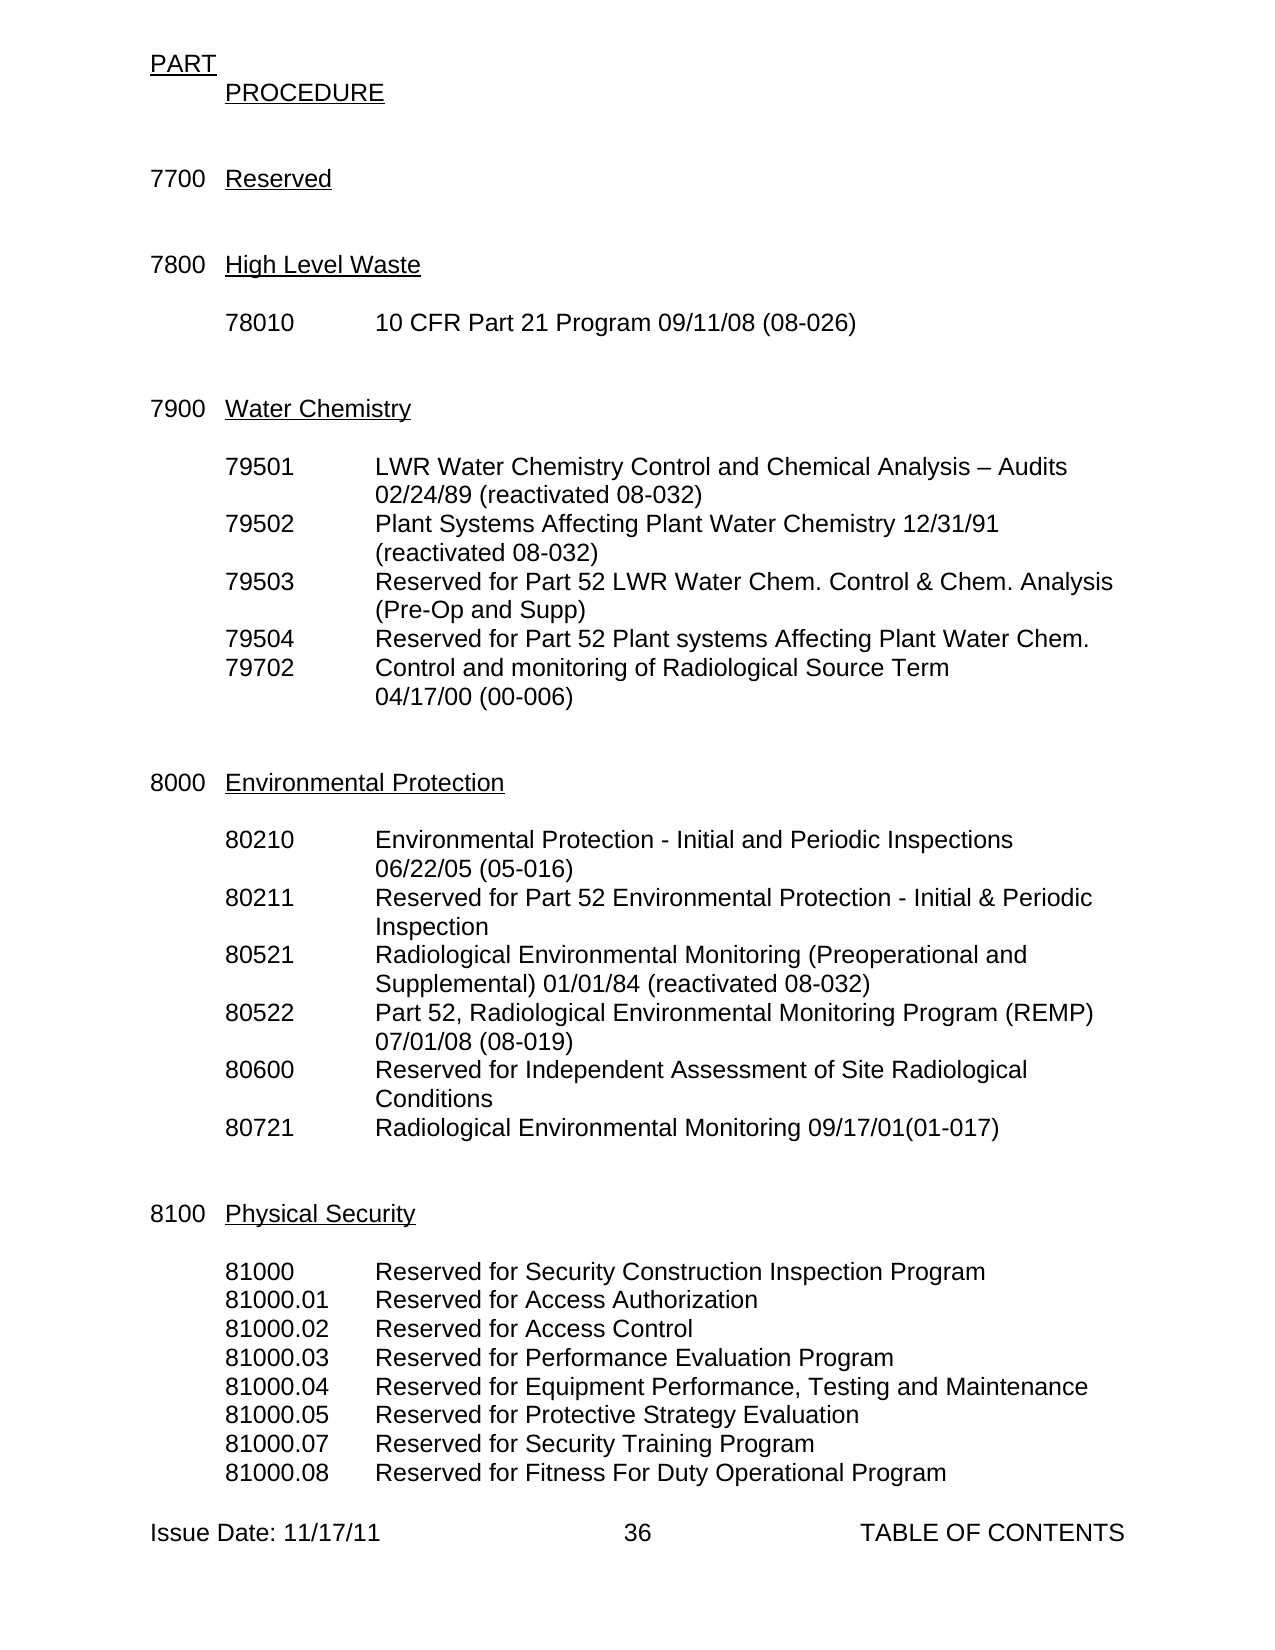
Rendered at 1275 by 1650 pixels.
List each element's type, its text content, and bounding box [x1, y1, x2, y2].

text 06/22/05 (05-016) [150, 854, 1125, 883]
text 79504 Reserved for Part 52 Plant systems Affecting Plant Water Chem. [150, 624, 1125, 653]
text 81000.07 Reserved for Security Training Program [225, 1429, 1125, 1458]
text 8000 Environmental Protection [150, 768, 1125, 797]
list High Level Waste [150, 250, 1125, 279]
text 80211 Reserved for Part 52 Environmental Protection - Initial & Periodic Inspection [150, 883, 1125, 940]
text 04/17/00 (00-006) [150, 682, 1125, 710]
text 81000.04 Reserved for Equipment Performance, Testing and Maintenance [225, 1372, 1125, 1400]
text 81000 Reserved for Security Construction Inspection Program [225, 1257, 1125, 1285]
text 79501 LWR Water Chemistry Control and Chemical Analysis – Audits 02/24/89 (reactivated 08-032) [150, 452, 1125, 509]
text 79503 Reserved for Part 52 LWR Water Chem. Control & Chem. Analysis (Pre-Op and Supp) [150, 567, 1125, 624]
text 78010 10 CFR Part 21 Program 09/11/08 (08-026) [150, 308, 1125, 337]
text 80721 Radiological Environmental Monitoring 09/17/01(01-017) [150, 1113, 1125, 1142]
text 79502 Plant Systems Affecting Plant Water Chemistry 12/31/91 (reactivated 08-032) [150, 509, 1125, 567]
text 80522 Part 52, Radiological Environmental Monitoring Program (REMP) 07/01/08 (08-019) [150, 998, 1125, 1055]
text 79702 Control and monitoring of Radiological Source Term [150, 653, 1125, 682]
text 80521 Radiological Environmental Monitoring (Preoperational and Supplemental) 01/01/84 (reactivated 08-032) [150, 940, 1125, 998]
text 81000.08 Reserved for Fitness For Duty Operational Program [225, 1458, 1125, 1487]
text 81000.01 Reserved for Access Authorization [225, 1285, 1125, 1314]
text 81000.05 Reserved for Protective Strategy Evaluation [225, 1400, 1125, 1429]
text 8100 Physical Security [150, 1199, 1125, 1228]
text 7900 Water Chemistry [150, 394, 1125, 423]
text 80210 Environmental Protection - Initial and Periodic Inspections [150, 825, 1125, 854]
text 81000.02 Reserved for Access Control [225, 1314, 1125, 1343]
text 7700 Reserved [150, 164, 1125, 193]
text 80600 Reserved for Independent Assessment of Site Radiological Conditions [150, 1055, 1125, 1113]
text 81000.03 Reserved for Performance Evaluation Program [225, 1343, 1125, 1372]
